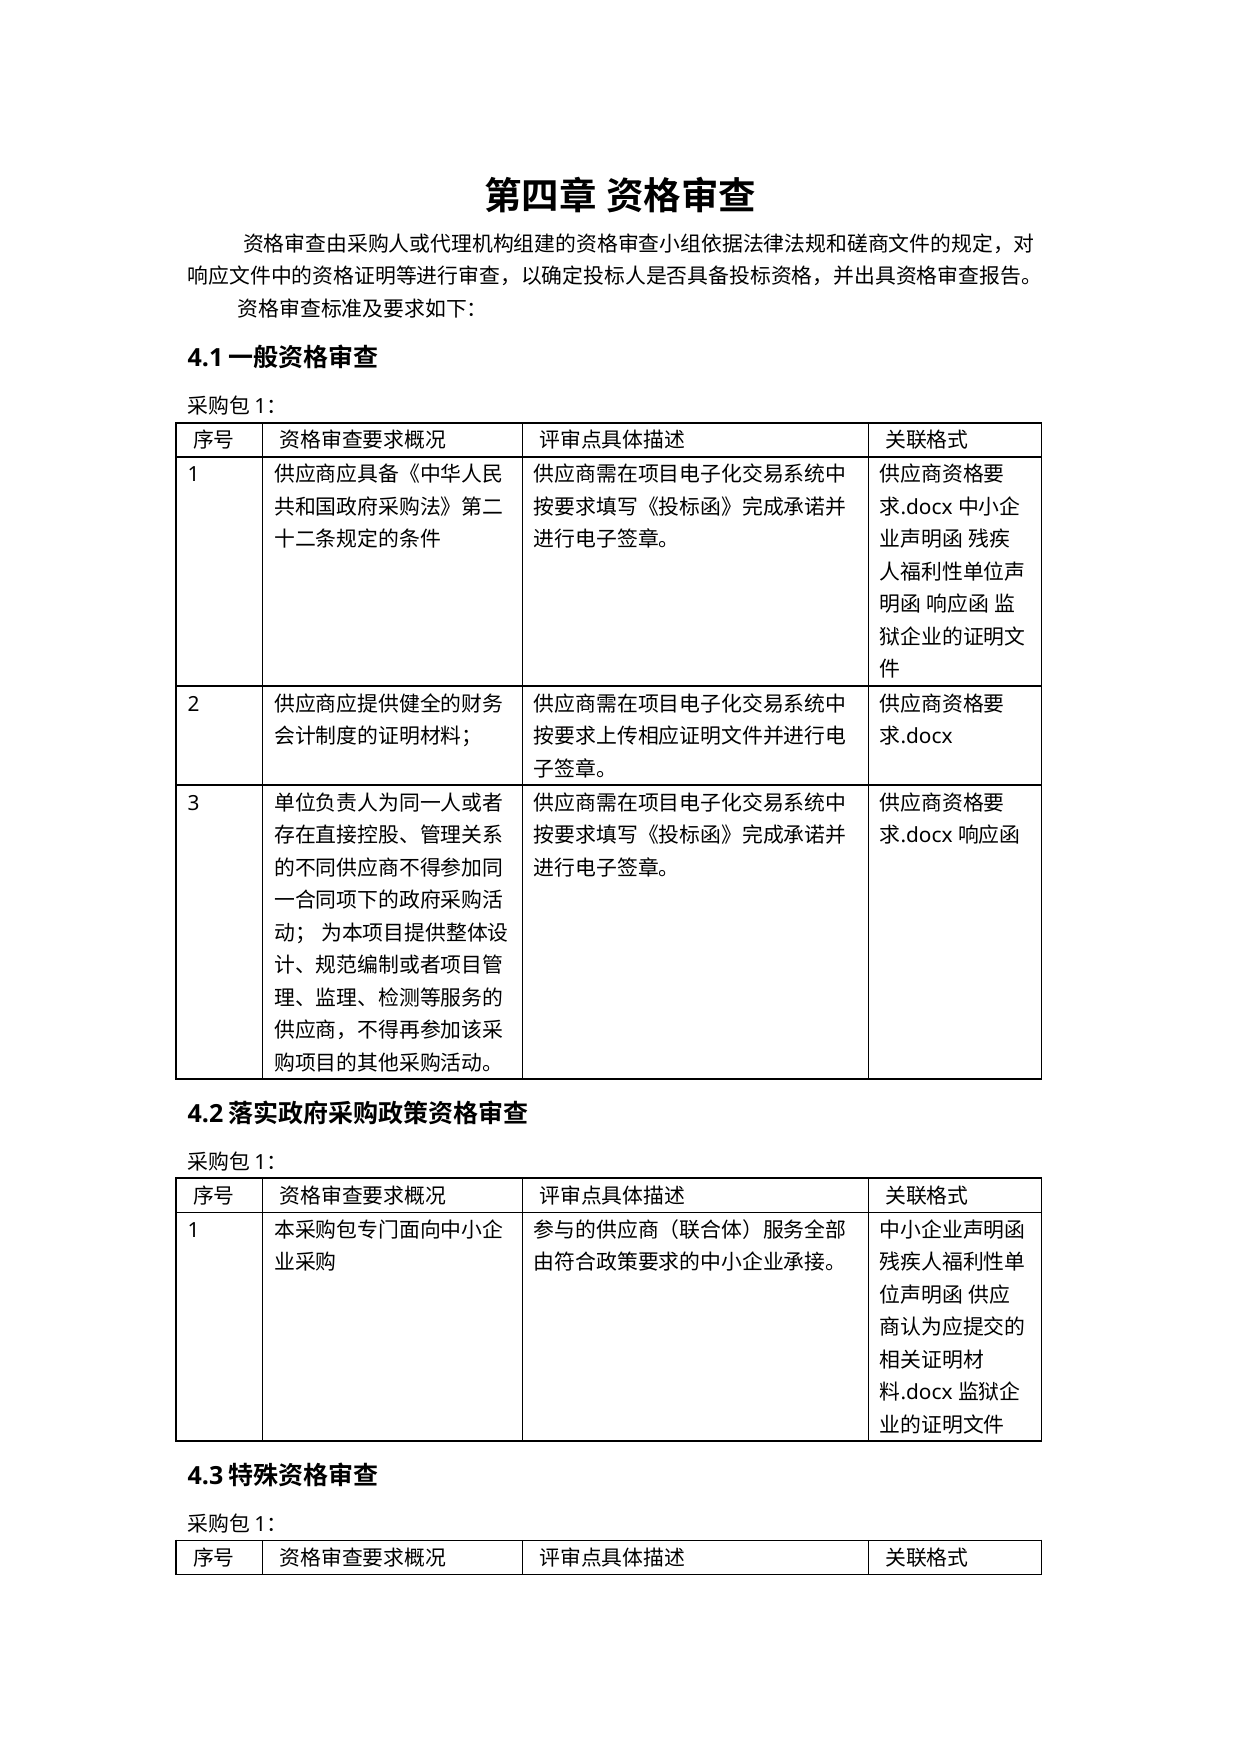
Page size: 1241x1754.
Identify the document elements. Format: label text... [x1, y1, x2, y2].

table_header 关联格式 [869, 1541, 1041, 1573]
text 采购包1： [187, 1507, 1053, 1539]
table_header 资格审查要求概况 [263, 1541, 522, 1573]
table_cell 供应商应提供健全的财务会计制度的证明材料； [263, 687, 522, 784]
table_cell 供应商应具备《中华人民共和国政府采购法》第二十二条规定的条件 [263, 458, 522, 685]
table_cell 供应商需在项目电子化交易系统中按要求填写《投标函》完成承诺并进行电子签章。 [523, 458, 868, 685]
text 第四章 资格审查 [187, 162, 1053, 227]
table_cell 供应商资格要求.docx 中小企业声明函 残疾人福利性单位声明函 响应函 监狱企业的证明文件 [869, 458, 1041, 685]
text 资格审查标准及要求如下： [187, 292, 1053, 324]
text 4.3特殊资格审查 [187, 1442, 1053, 1507]
table_header 关联格式 [869, 1179, 1041, 1211]
table_cell 供应商资格要求.docx 响应函 [869, 786, 1041, 1078]
table_header 评审点具体描述 [523, 1179, 868, 1211]
table_cell 1 [177, 458, 262, 685]
table_header 评审点具体描述 [523, 424, 868, 456]
table_cell 1 [177, 1213, 262, 1440]
table_cell 供应商需在项目电子化交易系统中按要求填写《投标函》完成承诺并进行电子签章。 [523, 786, 868, 1078]
text 资格审查由采购人或代理机构组建的资格审查小组依据法律法规和磋商文件的规定，对响应文件中的资格证明等进行审查，以确定投标人是否具备投标资格，并出具资格审查报告。 [187, 227, 1053, 292]
text 采购包1： [187, 1145, 1053, 1177]
table_cell 单位负责人为同一人或者存在直接控股、管理关系的不同供应商不得参加同一合同项下的政府采购活动； 为本项目提供整体设计、规范编制或者项目管理、监理、检测等服务的供应商，不得再参加该采购项目的其他采购活动。 [263, 786, 522, 1078]
table_cell 本采购包专门面向中小企业采购 [263, 1213, 522, 1440]
table_cell 供应商需在项目电子化交易系统中按要求上传相应证明文件并进行电子签章。 [523, 687, 868, 784]
table_header 序号 [177, 1179, 262, 1211]
table_cell 中小企业声明函 残疾人福利性单位声明函 供应商认为应提交的相关证明材料.docx 监狱企业的证明文件 [869, 1213, 1041, 1440]
table_cell 参与的供应商（联合体）服务全部由符合政策要求的中小企业承接。 [523, 1213, 868, 1440]
table_header 序号 [177, 1541, 262, 1573]
table_header 资格审查要求概况 [263, 424, 522, 456]
text 4.1一般资格审查 [187, 324, 1053, 389]
table_cell 供应商资格要求.docx [869, 687, 1041, 784]
text 采购包1： [187, 389, 1053, 422]
table_header 资格审查要求概况 [263, 1179, 522, 1211]
text 4.2落实政府采购政策资格审查 [187, 1080, 1053, 1145]
table_cell 2 [177, 687, 262, 784]
table_header 序号 [177, 424, 262, 456]
table_header 评审点具体描述 [523, 1541, 868, 1573]
table_cell 3 [177, 786, 262, 1078]
table_header 关联格式 [869, 424, 1041, 456]
